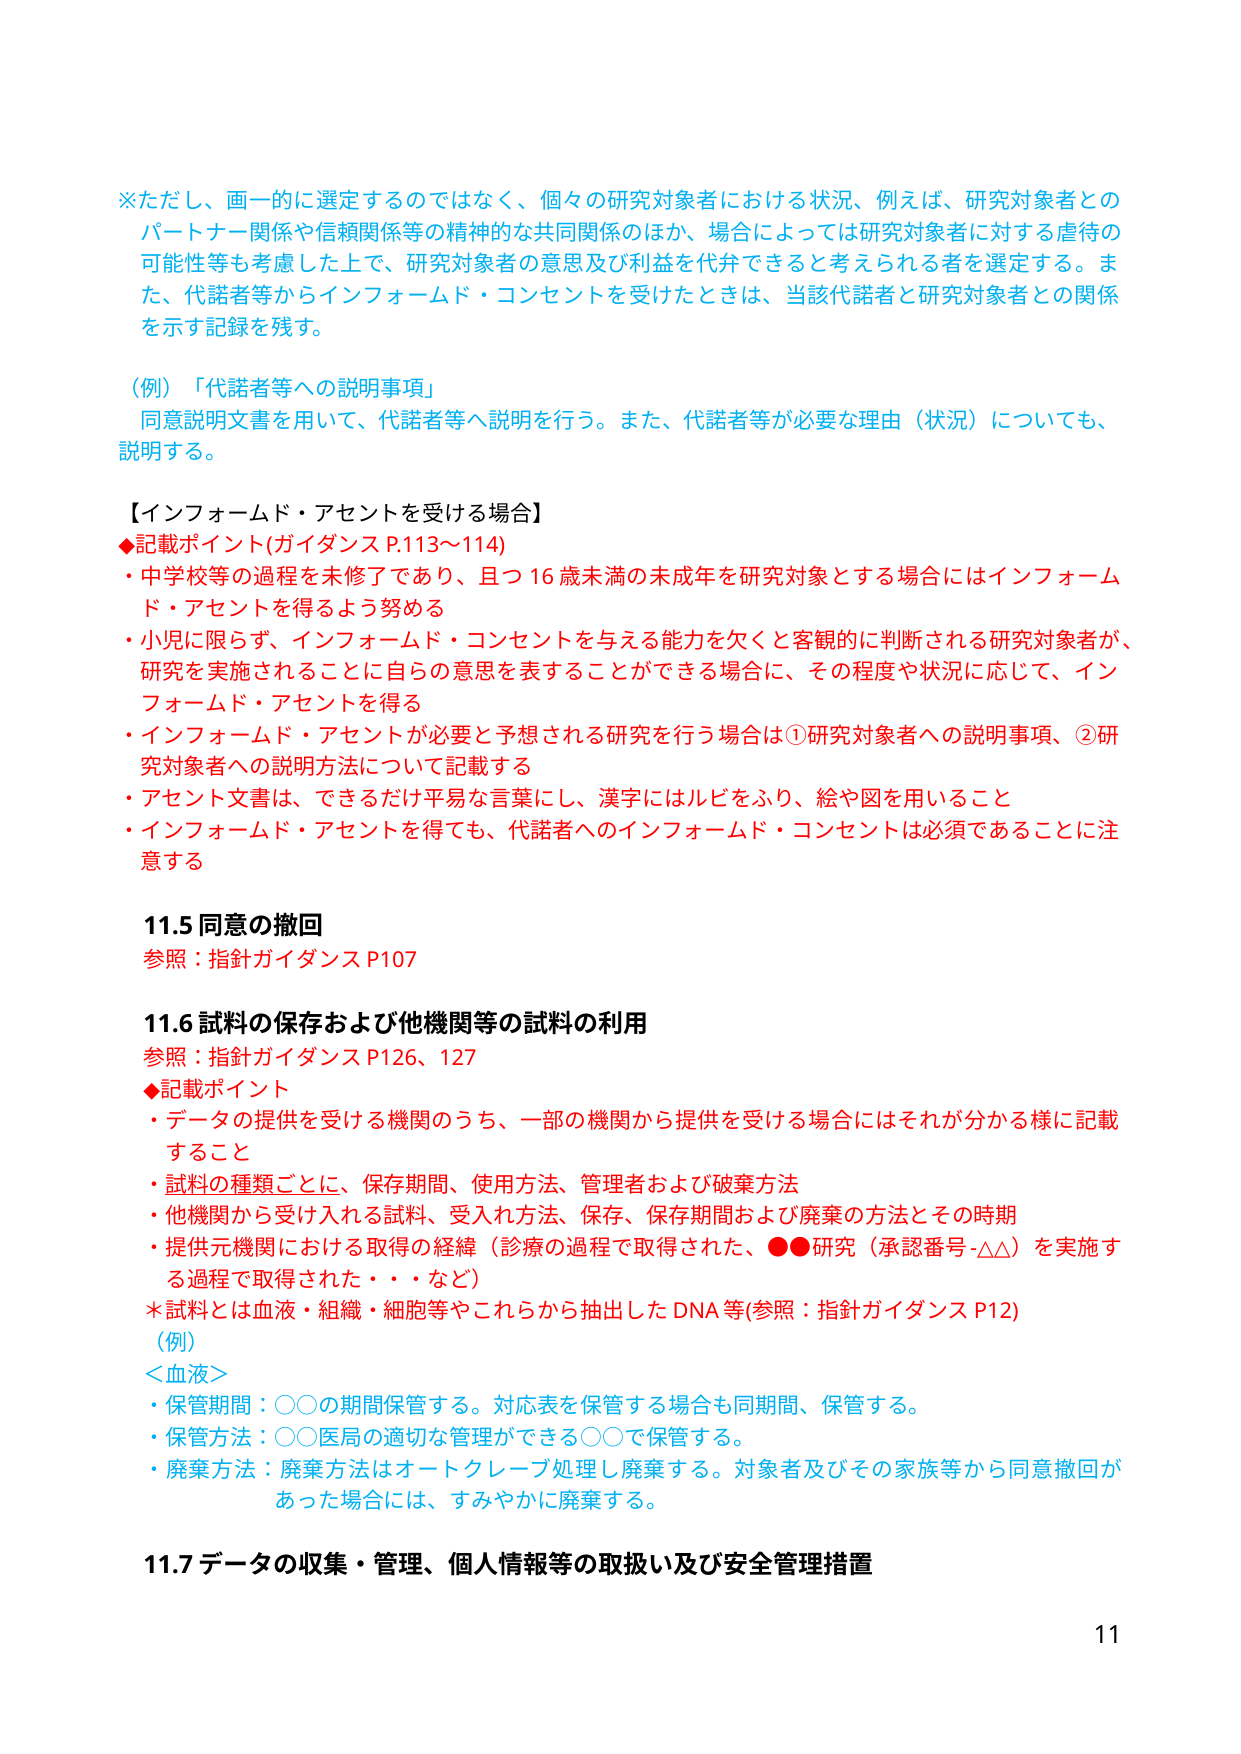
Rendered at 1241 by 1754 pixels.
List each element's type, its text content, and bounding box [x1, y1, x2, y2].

text 同意説明文書を用いて、代諾者等へ説明を行う。また、代諾者等が必要な理由（状況）についても、説明する。 [118, 403, 1122, 466]
subtitle 11.5同意の撤回 [143, 906, 1122, 942]
text ＜血液＞ [143, 1357, 1122, 1388]
text ・試料の種類ごとに、保存期間、使用方法、管理者および破棄方法 [143, 1167, 1122, 1198]
subtitle 11.7データの収集・管理、個人情報等の取扱い及び安全管理措置 [143, 1545, 1122, 1581]
text ◆記載ポイント(ガイダンスP.113～114) [118, 527, 1122, 559]
text 【インフォームド・アセントを受ける場合】 [118, 496, 1122, 527]
text ・インフォームド・アセントが必要と予想される研究を行う場合は①研究対象者への説明事項、②研究対象者への説明方法について記載する [118, 718, 1122, 781]
text ・インフォームド・アセントを得ても、代諾者へのインフォームド・コンセントは必須であることに注意する [118, 813, 1122, 876]
subtitle 11.6試料の保存および他機関等の試料の利用 [143, 1003, 1122, 1040]
text ・データの提供を受ける機関のうち、一部の機関から提供を受ける場合にはそれが分かる様に記載すること [143, 1103, 1122, 1167]
text 参照：指針ガイダンスP126、127 [143, 1040, 1122, 1072]
text 参照：指針ガイダンスP107 [143, 942, 1122, 974]
text ・小児に限らず、インフォームド・コンセントを与える能力を欠くと客観的に判断される研究対象者が、研究を実施されることに自らの意思を表することができる場合に、その程度や状況に応じて、インフォームド・アセントを得る [118, 623, 1122, 718]
text ・保管方法：○○医局の適切な管理ができる○○で保管する。 [143, 1420, 1122, 1452]
text ・他機関から受け入れる試料、受入れ方法、保存、保存期間および廃棄の方法とその時期 [143, 1198, 1122, 1230]
text （例）「代諾者等への説明事項」 [118, 371, 1122, 403]
text ・アセント文書は、できるだけ平易な言葉にし、漢字にはルビをふり、絵や図を用いること [118, 781, 1122, 813]
text ＊試料とは血液・組織・細胞等やこれらから抽出したDNA等(参照：指針ガイダンスP12) [143, 1293, 1122, 1325]
text （例） [143, 1325, 1122, 1357]
text ◆記載ポイント [143, 1072, 1122, 1103]
text ・中学校等の過程を未修了であり、且つ16歳未満の未成年を研究対象とする場合にはインフォームド・アセントを得るよう努める [118, 559, 1122, 623]
text ※ただし、画一的に選定するのではなく、個々の研究対象者における状況、例えば、研究対象者とのパートナー関係や信頼関係等の精神的な共同関係のほか、場合によっては研究対象者に対する虐待の可能性等も考慮した上で、研究対象者の意思及び利益を代弁できると考えられる者を選定する。また、代諾者等からインフォームド・コンセントを受けたときは、当該代諾者と研究対象者との関係を示す記録を残す。 [118, 183, 1122, 341]
text ・保管期間：○○の期間保管する。対応表を保管する場合も同期間、保管する。 [143, 1388, 1122, 1420]
text ・提供元機関における取得の経緯（診療の過程で取得された、●●研究（承認番号-△△）を実施する過程で取得された・・・など） [143, 1230, 1122, 1293]
text ・廃棄方法：廃棄方法はオートクレーブ処理し廃棄する。対象者及びその家族等から同意撤回があった場合には、すみやかに廃棄する。 [143, 1452, 1122, 1515]
